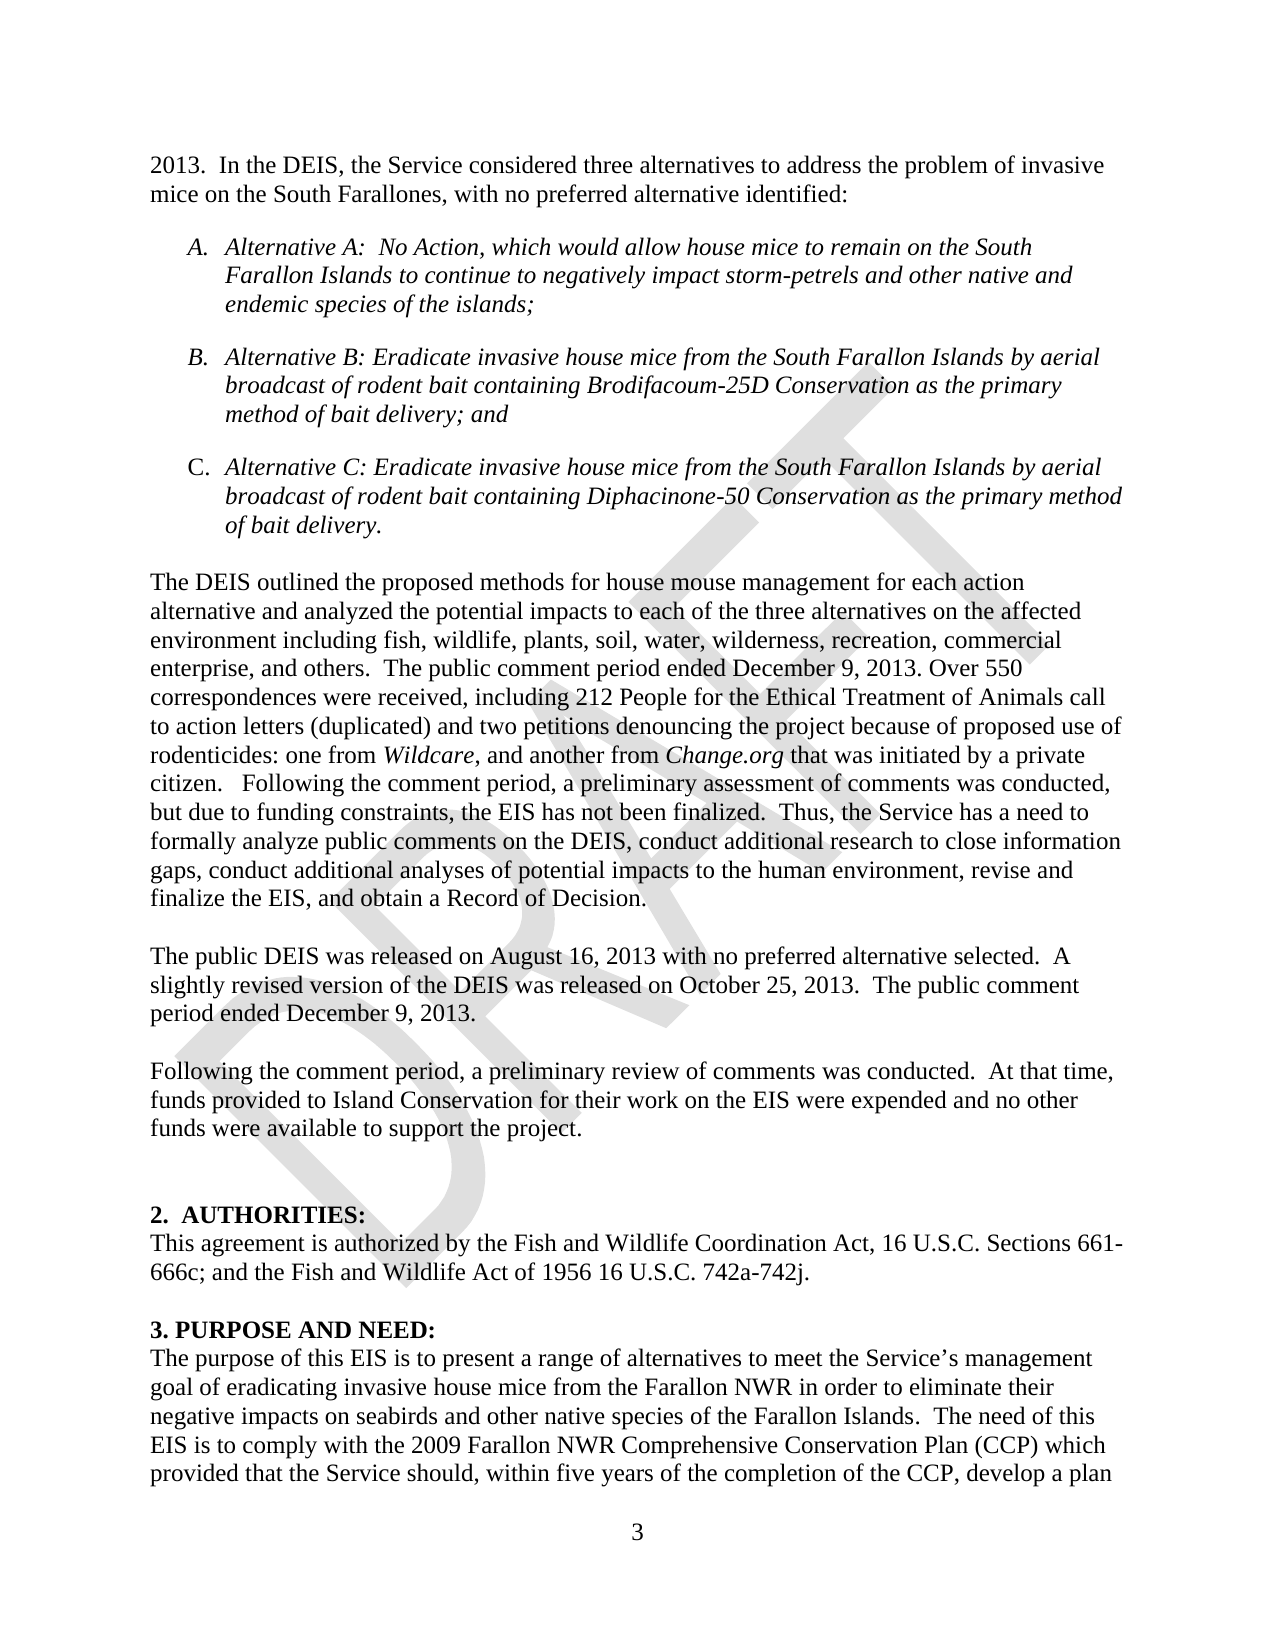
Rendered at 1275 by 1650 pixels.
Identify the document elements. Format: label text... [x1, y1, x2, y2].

text Following the comment period, a preliminary review of comments was conducted. At that time, funds provided to Island Conservation for their work on the EIS were expended and no other funds were available to support the project. [150, 1056, 1125, 1142]
text 2. AUTHORITIES: [150, 1200, 1125, 1228]
text The DEIS outlined the proposed methods for house mouse management for each action alternative and analyzed the potential impacts to each of the three alternatives on the affected environment including fish, wildlife, plants, soil, water, wilderness, recreation, commercial enterprise, and others. The public comment period ended December 9, 2013. Over 550 correspondences were received, including 212 People for the Ethical Treatment of Animals call to action letters (duplicated) and two petitions denouncing the project because of proposed use of rodenticides: one from Wildcare, and another from Change.org that was initiated by a private citizen. Following the comment period, a preliminary assessment of comments was conducted, but due to funding constraints, the EIS has not been finalized. Thus, the Service has a need to formally analyze public comments on the DEIS, conduct additional research to close information gaps, conduct additional analyses of potential impacts to the human environment, revise and finalize the EIS, and obtain a Record of Decision. [150, 567, 1125, 912]
list Alternative A: No Action, which would allow house mice to remain on the South Farallon Islands to continue to negatively impact storm-petrels and other native and endemic species of the islands; [187, 232, 1125, 318]
text 3. PURPOSE AND NEED: [150, 1315, 1125, 1343]
text The public DEIS was released on August 16, 2013 with no preferred alternative selected. A slightly revised version of the DEIS was released on October 25, 2013. The public comment period ended December 9, 2013. [150, 941, 1125, 1027]
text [150, 1343, 1125, 1487]
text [150, 150, 1125, 207]
text This agreement is authorized by the Fish and Wildlife Coordination Act, 16 U.S.C. Sections 661-666c; and the Fish and Wildlife Act of 1956 16 U.S.C. 742a-742j. [150, 1228, 1125, 1286]
list Alternative B: Eradicate invasive house mice from the South Farallon Islands by aerial broadcast of rodent bait containing Brodifacoum-25D Conservation as the primary method of bait delivery; and [187, 342, 1125, 428]
list Alternative C: Eradicate invasive house mice from the South Farallon Islands by aerial broadcast of rodent bait containing Diphacinone-50 Conservation as the primary method of bait delivery. [187, 452, 1125, 538]
